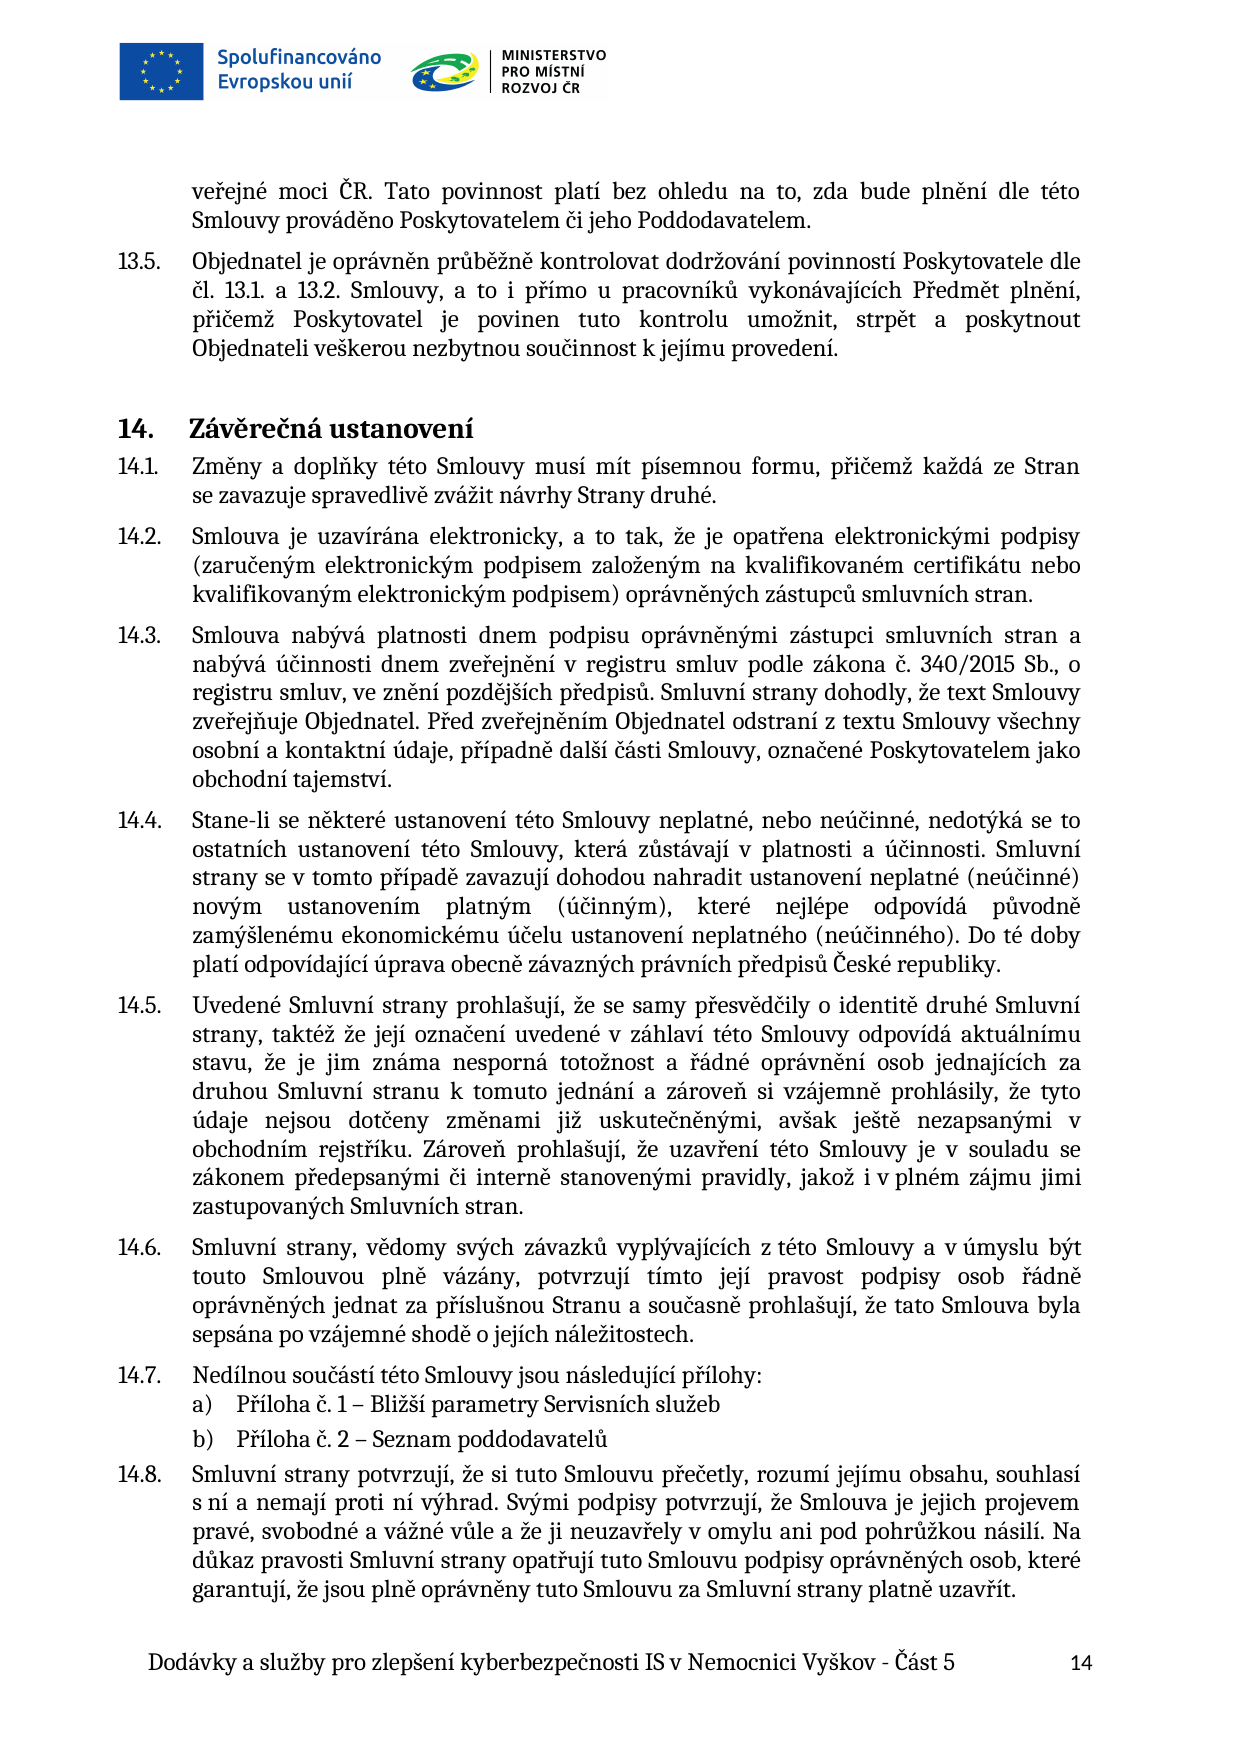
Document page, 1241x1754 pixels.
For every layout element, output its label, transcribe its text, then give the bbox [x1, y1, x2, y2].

list Příloha č. 2 – Seznam poddodavatelů [192, 1424, 1082, 1453]
list Nedílnou součástí této Smlouvy jsou následující přílohy: [118, 1361, 1083, 1389]
list Příloha č. 1 – Bližší parametry Servisních služeb [192, 1389, 1082, 1418]
picture [118, 42, 610, 102]
list Smlouva je uzavírána elektronicky, a to tak, že je opatřena elektronickými podpisy (zaručeným elektronickým podpisem založeným na kvalifikovaném certifikátu nebo kvalifikovaným elektronickým podpisem) oprávněných zástupců smluvních stran. [118, 522, 1082, 608]
list Objednatel je oprávněn průběžně kontrolovat dodržování povinností Poskytovatele dle čl. 13.1. a 13.2. Smlouvy, a to i přímo u pracovníků vykonávajících Předmět plnění, přičemž Poskytovatel je povinen tuto kontrolu umožnit, strpět a poskytnout Objednateli veškerou nezbytnou součinnost k jejímu provedení. [118, 247, 1082, 362]
list Stane-li se některé ustanovení této Smlouvy neplatné, nebo neúčinné, nedotýká se to ostatních ustanovení této Smlouvy, která zůstávají v platnosti a účinnosti. Smluvní strany se v tomto případě zavazují dohodou nahradit ustanovení neplatné (neúčinné) novým ustanovením platným (účinným), které nejlépe odpovídá původně zamýšlenému ekonomickému účelu ustanovení neplatného (neúčinného). Do té doby platí odpovídající úprava obecně závazných právních předpisů České republiky. [118, 806, 1082, 978]
list Uvedené Smluvní strany prohlašují, že se samy přesvědčily o identitě druhé Smluvní strany, taktéž že její označení uvedené v záhlaví této Smlouvy odpovídá aktuálnímu stavu, že je jim známa nesporná totožnost a řádné oprávnění osob jednajících za druhou Smluvní stranu k tomuto jednání a zároveň si vzájemně prohlásily, že tyto údaje nejsou dotčeny změnami již uskutečněnými, avšak ještě nezapsanými v obchodním rejstříku. Zároveň prohlašují, že uzavření této Smlouvy je v souladu se zákonem předepsanými či interně stanovenými pravidly, jakož i v plném zájmu jimi zastupovaných Smluvních stran. [118, 991, 1082, 1221]
list Smluvní strany potvrzují, že si tuto Smlouvu přečetly, rozumí jejímu obsahu, souhlasí s ní a nemají proti ní výhrad. Svými podpisy potvrzují, že Smlouva je jejich projevem pravé, svobodné a vážné vůle a že ji neuzavřely v omylu ani pod pohrůžkou násilí. Na důkaz pravosti Smluvní strany opatřují tuto Smlouvu podpisy oprávněných osob, které garantují, že jsou plně oprávněny tuto Smlouvu za Smluvní strany platně uzavřít. [118, 1459, 1082, 1603]
list Změny a doplňky této Smlouvy musí mít písemnou formu, přičemž každá ze Stran se zavazuje spravedlivě zvážit návrhy Strany druhé. [118, 452, 1082, 509]
list Smluvní strany, vědomy svých závazků vyplývajících z této Smlouvy a v úmyslu být touto Smlouvou plně vázány, potvrzují tímto její pravost podpisy osob řádně oprávněných jednat za příslušnou Stranu a současně prohlašují, že tato Smlouva byla sepsána po vzájemné shodě o jejích náležitostech. [118, 1233, 1082, 1348]
list Smlouva nabývá platnosti dnem podpisu oprávněnými zástupci smluvních stran a nabývá účinnosti dnem zveřejnění v registru smluv podle zákona č. 340/2015 Sb., o registru smluv, ve znění pozdějších předpisů. Smluvní strany dohodly, že text Smlouvy zveřejňuje Objednatel. Před zveřejněním Objednatel odstraní z textu Smlouvy všechny osobní a kontaktní údaje, případně další části Smlouvy, označené Poskytovatelem jako obchodní tajemství. [118, 621, 1082, 793]
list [118, 177, 1082, 235]
subtitle Závěrečná ustanovení [118, 412, 1092, 446]
